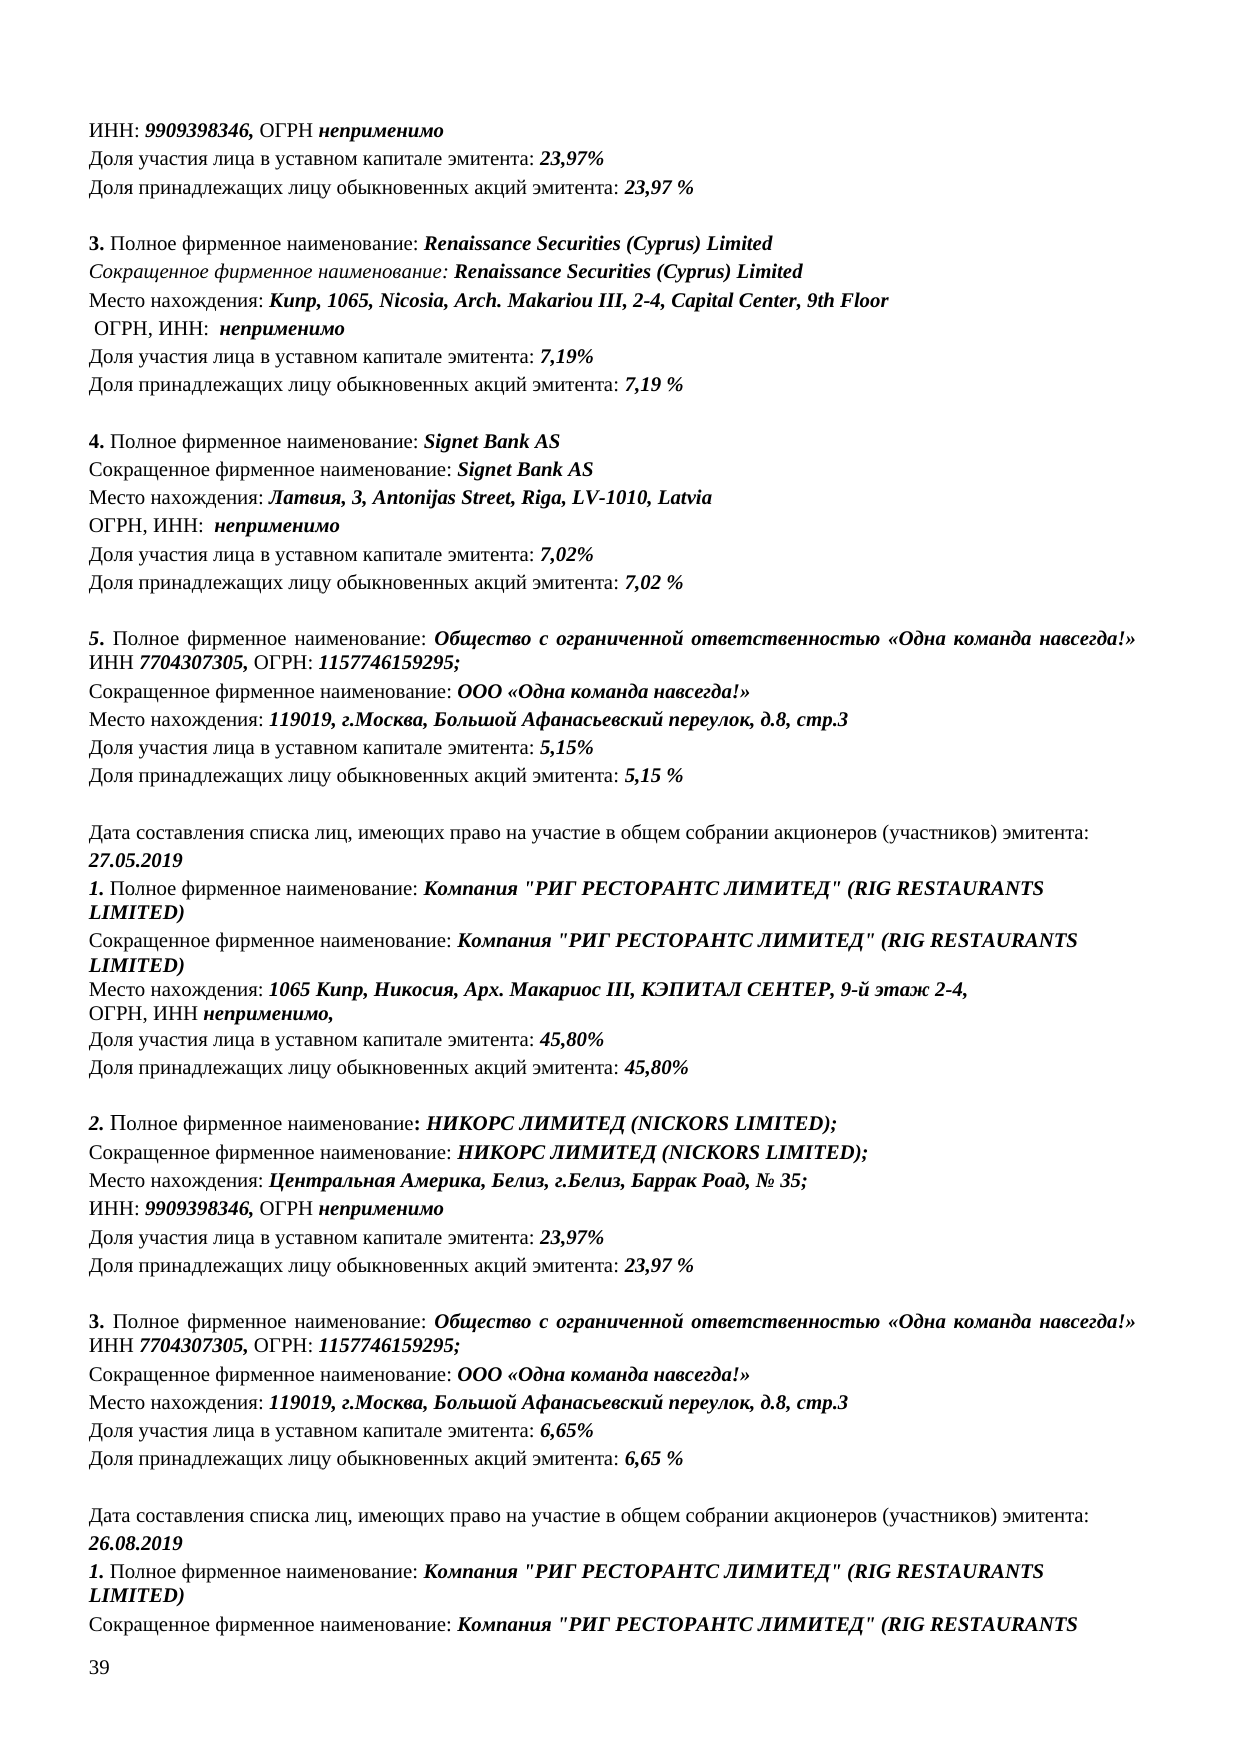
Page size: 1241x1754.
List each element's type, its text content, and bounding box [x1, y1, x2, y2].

text Сокращенное фирменное наименование: НИКОРС ЛИМИТЕД (NICKORS LIMITED); [89, 1140, 1137, 1164]
text 2. Полное фирменное наименование: НИКОРС ЛИМИТЕД (NICKORS LIMITED); [89, 1109, 1137, 1136]
text Сокращенное фирменное наименование: ООО «Одна команда навсегда!» [89, 678, 1137, 703]
text Место нахождения: 1065 Кипр, Никосия, Арх. Макариос III, КЭПИТАЛ СЕНТЕР, 9-й этаж 2-4, [89, 977, 1137, 1001]
text Сокращенное фирменное наименование: Signet Bank AS [89, 457, 1137, 481]
text Доля участия лица в уставном капитале эмитента: 6,65% [89, 1418, 1137, 1442]
text Доля участия лица в уставном капитале эмитента: 7,02% [89, 542, 1137, 566]
text ИНН: 9909398346, ОГРН неприменимо [89, 1196, 1137, 1220]
text Доля принадлежащих лицу обыкновенных акций эмитента: 23,97 % [89, 174, 1137, 199]
text Доля принадлежащих лицу обыкновенных акций эмитента: 6,65 % [89, 1446, 1137, 1470]
text 1. Полное фирменное наименование: Компания "РИГ РЕСТОРАНТС ЛИМИТЕД" (RIG RESTAURANTS LIMITED) [89, 876, 1137, 924]
text ОГРН, ИНН: неприменимо [89, 316, 1137, 340]
text Доля участия лица в уставном капитале эмитента: 7,19% [89, 344, 1137, 368]
text Место нахождения: Центральная Америка, Белиз, г.Белиз, Баррак Роад, № 35; [89, 1168, 1137, 1192]
text Доля принадлежащих лицу обыкновенных акций эмитента: 7,02 % [89, 570, 1137, 594]
text 3. Полное фирменное наименование: Renaissance Securities (Cyprus) Limited [89, 231, 1137, 255]
text Доля принадлежащих лицу обыкновенных акций эмитента: 45,80% [89, 1055, 1137, 1079]
text 4. Полное фирменное наименование: Signet Bank AS [89, 429, 1137, 453]
text 26.08.2019 [89, 1531, 1137, 1555]
text Доля участия лица в уставном капитале эмитента: 23,97% [89, 146, 1137, 170]
text Сокращенное фирменное наименование: Компания "РИГ РЕСТОРАНТС ЛИМИТЕД" (RIG RESTAURANTS LIMITED) [89, 928, 1137, 977]
text 3. Полное фирменное наименование: Общество с ограниченной ответственностью «Одна команда навсегда!» ИНН 7704307305, ОГРН: 1157746159295; [89, 1309, 1137, 1357]
text 27.05.2019 [89, 848, 1137, 872]
text Место нахождения: 119019, г.Москва, Большой Афанасьевский переулок, д.8, стр.3 [89, 1390, 1137, 1414]
text Доля принадлежащих лицу обыкновенных акций эмитента: 7,19 % [89, 372, 1137, 396]
text ИНН: 9909398346, ОГРН неприменимо [89, 118, 1137, 142]
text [89, 1611, 1137, 1636]
text 1. Полное фирменное наименование: Компания "РИГ РЕСТОРАНТС ЛИМИТЕД" (RIG RESTAURANTS LIMITED) [89, 1559, 1137, 1607]
text Сокращенное фирменное наименование: ООО «Одна команда навсегда!» [89, 1362, 1137, 1386]
text Доля участия лица в уставном капитале эмитента: 23,97% [89, 1224, 1137, 1249]
text Место нахождения: 119019, г.Москва, Большой Афанасьевский переулок, д.8, стр.3 [89, 707, 1137, 731]
text 5. Полное фирменное наименование: Общество с ограниченной ответственностью «Одна команда навсегда!» ИНН 7704307305, ОГРН: 1157746159295; [89, 626, 1137, 674]
text Дата составления списка лиц, имеющих право на участие в общем собрании акционеров (участников) эмитента: [89, 820, 1137, 844]
text Доля принадлежащих лицу обыкновенных акций эмитента: 23,97 % [89, 1253, 1137, 1277]
text Место нахождения: Латвия, 3, Antonijas Street, Riga, LV-1010, Latvia [89, 485, 1137, 509]
text Сокращенное фирменное наименование: Renaissance Securities (Cyprus) Limited [89, 259, 1137, 283]
text Место нахождения: Кипр, 1065, Nicosia, Arch. Makariou III, 2-4, Capital Center, 9th Floor [89, 287, 1137, 312]
text Доля принадлежащих лицу обыкновенных акций эмитента: 5,15 % [89, 763, 1137, 787]
text Доля участия лица в уставном капитале эмитента: 5,15% [89, 735, 1137, 759]
text Доля участия лица в уставном капитале эмитента: 45,80% [89, 1027, 1137, 1051]
text ОГРН, ИНН: неприменимо [89, 513, 1137, 537]
text ОГРН, ИНН неприменимо, [89, 1001, 1137, 1025]
text Дата составления списка лиц, имеющих право на участие в общем собрании акционеров (участников) эмитента: [89, 1503, 1137, 1527]
